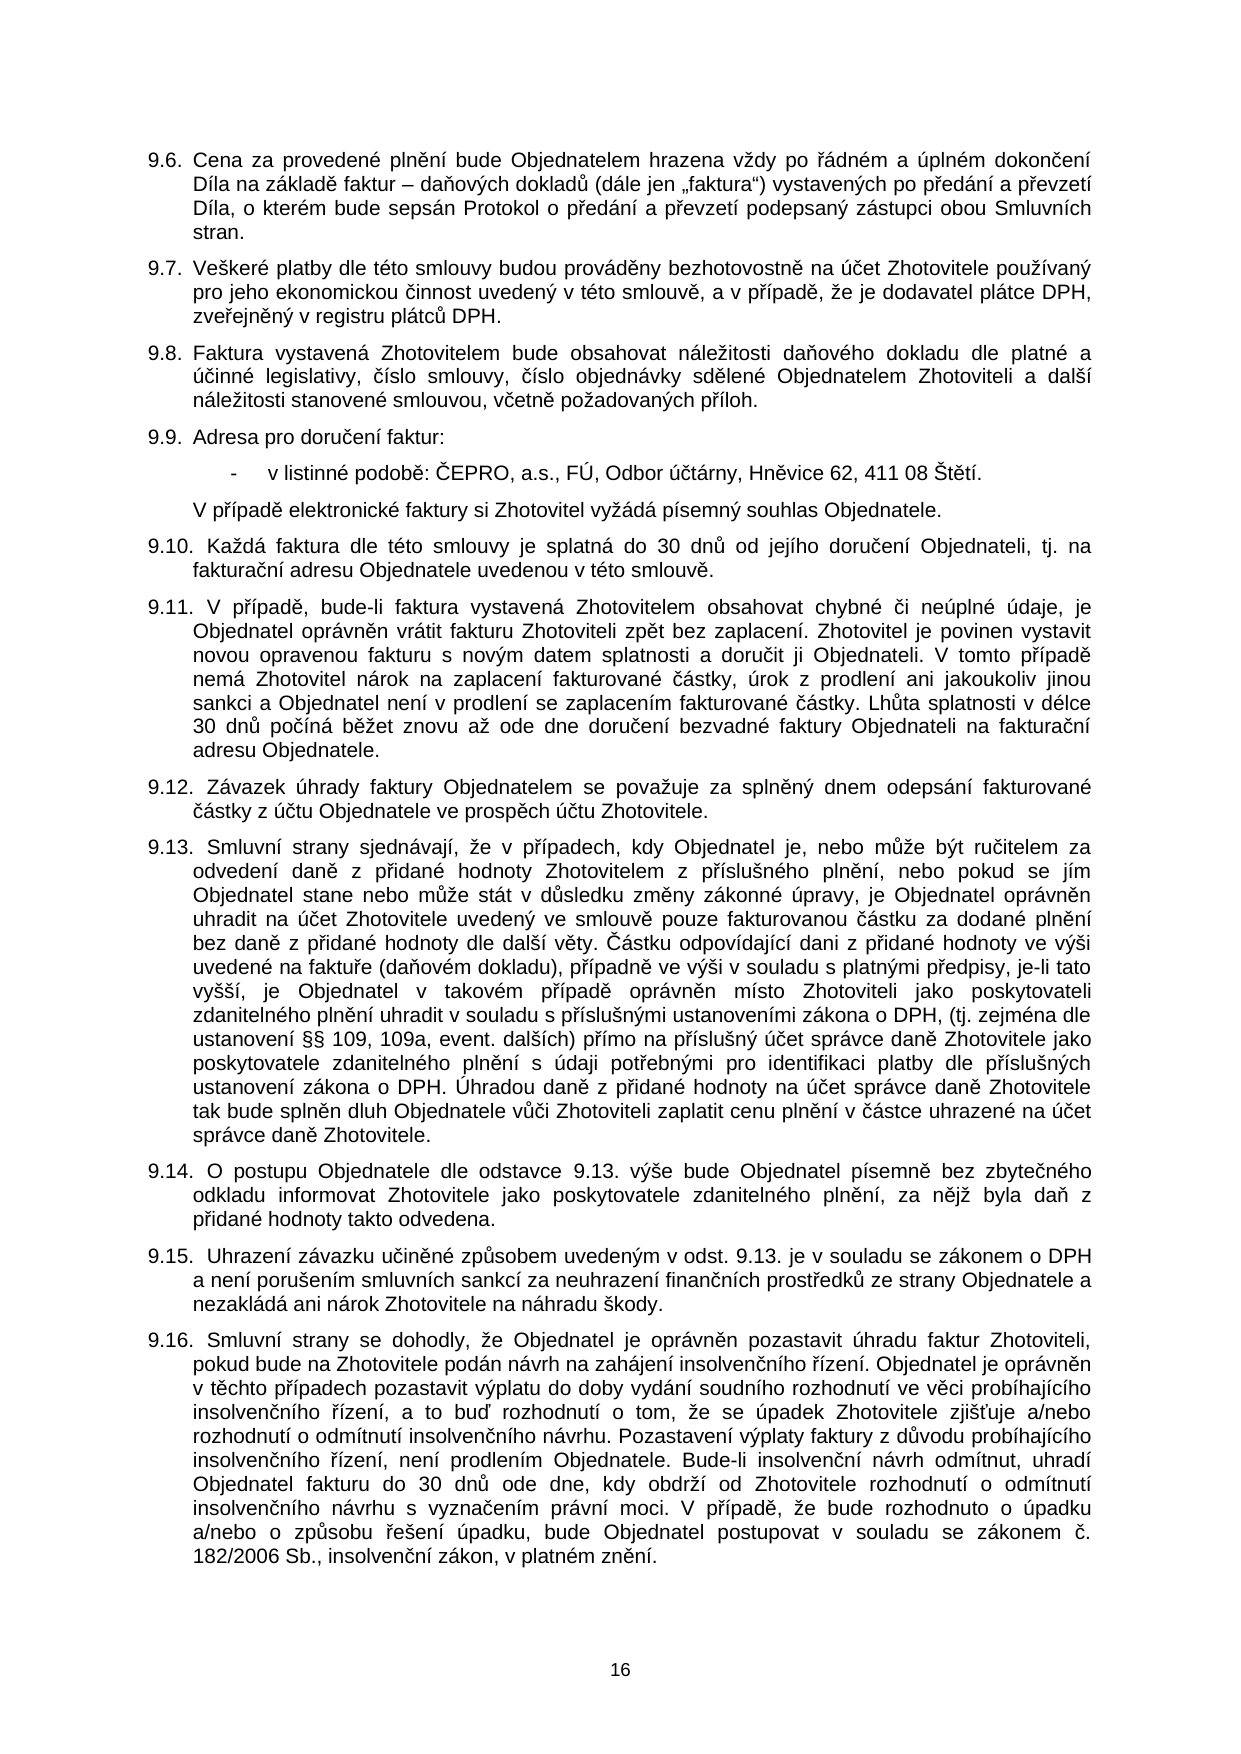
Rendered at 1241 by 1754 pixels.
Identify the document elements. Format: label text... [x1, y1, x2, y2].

list Smluvní strany se dohodly, že Objednatel je oprávněn pozastavit úhradu faktur Zhotoviteli, pokud bude na Zhotovitele podán návrh na zahájení insolvenčního řízení. Objednatel je oprávněn v těchto případech pozastavit výplatu do doby vydání soudního rozhodnutí ve věci probíhajícího insolvenčního řízení, a to buď rozhodnutí o tom, že se úpadek Zhotovitele zjišťuje a/nebo rozhodnutí o odmítnutí insolvenčního návrhu. Pozastavení výplaty faktury z důvodu probíhajícího insolvenčního řízení, není prodlením Objednatele. Bude-li insolvenční návrh odmítnut, uhradí Objednatel fakturu do 30 dnů ode dne, kdy obdrží od Zhotovitele rozhodnutí o odmítnutí insolvenčního návrhu s vyznačením právní moci. V případě, že bude rozhodnuto o úpadku a/nebo o způsobu řešení úpadku, bude Objednatel postupovat v souladu se zákonem č. 182/2006 Sb., insolvenční zákon, v platném znění. [148, 1328, 1093, 1567]
list Cena za provedené plnění bude Objednatelem hrazena vždy po řádném a úplném dokončení Díla na základě faktur – daňových dokladů (dále jen „faktura“) vystavených po předání a převzetí Díla, o kterém bude sepsán Protokol o předání a převzetí podepsaný zástupci obou Smluvních stran. [148, 148, 1093, 243]
list Uhrazení závazku učiněné způsobem uvedeným v odst. 9.13. je v souladu se zákonem o DPH a není porušením smluvních sankcí za neuhrazení finančních prostředků ze strany Objednatele a nezakládá ani nárok Zhotovitele na náhradu škody. [148, 1243, 1093, 1315]
list v listinné podobě: ČEPRO, a.s., FÚ, Odbor účtárny, Hněvice 62, 411 08 Štětí. [230, 461, 1093, 485]
list Veškeré platby dle této smlouvy budou prováděny bezhotovostně na účet Zhotovitele používaný pro jeho ekonomickou činnost uvedený v této smlouvě, a v případě, že je dodavatel plátce DPH, zveřejněný v registru plátců DPH. [148, 256, 1093, 328]
list V případě, bude-li faktura vystavená Zhotovitelem obsahovat chybné či neúplné údaje, je Objednatel oprávněn vrátit fakturu Zhotoviteli zpět bez zaplacení. Zhotovitel je povinen vystavit novou opravenou fakturu s novým datem splatnosti a doručit ji Objednateli. V tomto případě nemá Zhotovitel nárok na zaplacení fakturované částky, úrok z prodlení ani jakoukoliv jinou sankci a Objednatel není v prodlení se zaplacením fakturované částky. Lhůta splatnosti v délce 30 dnů počíná běžet znovu až ode dne doručení bezvadné faktury Objednateli na fakturační adresu Objednatele. [148, 594, 1093, 762]
list Adresa pro doručení faktur: [148, 425, 1093, 449]
list Závazek úhrady faktury Objednatelem se považuje za splněný dnem odepsání fakturované částky z účtu Objednatele ve prospěch účtu Zhotovitele. [148, 775, 1093, 823]
list V případě elektronické faktury si Zhotovitel vyžádá písemný souhlas Objednatele. [193, 498, 1093, 522]
list O postupu Objednatele dle odstavce 9.13. výše bude Objednatel písemně bez zbytečného odkladu informovat Zhotovitele jako poskytovatele zdanitelného plnění, za nějž byla daň z přidané hodnoty takto odvedena. [148, 1159, 1093, 1231]
list Smluvní strany sjednávají, že v případech, kdy Objednatel je, nebo může být ručitelem za odvedení daně z přidané hodnoty Zhotovitelem z příslušného plnění, nebo pokud se jím Objednatel stane nebo může stát v důsledku změny zákonné úpravy, je Objednatel oprávněn uhradit na účet Zhotovitele uvedený ve smlouvě pouze fakturovanou částku za dodané plnění bez daně z přidané hodnoty dle další věty. Částku odpovídající dani z přidané hodnoty ve výši uvedené na faktuře (daňovém dokladu), případně ve výši v souladu s platnými předpisy, je-li tato vyšší, je Objednatel v takovém případě oprávněn místo Zhotoviteli jako poskytovateli zdanitelného plnění uhradit v souladu s příslušnými ustanoveními zákona o DPH, (tj. zejména dle ustanovení §§ 109, 109a, event. dalších) přímo na příslušný účet správce daně Zhotovitele jako poskytovatele zdanitelného plnění s údaji potřebnými pro identifikaci platby dle příslušných ustanovení zákona o DPH. Úhradou daně z přidané hodnoty na účet správce daně Zhotovitele tak bude splněn dluh Objednatele vůči Zhotoviteli zaplatit cenu plnění v částce uhrazené na účet správce daně Zhotovitele. [148, 835, 1093, 1147]
list Faktura vystavená Zhotovitelem bude obsahovat náležitosti daňového dokladu dle platné a účinné legislativy, číslo smlouvy, číslo objednávky sdělené Objednatelem Zhotoviteli a další náležitosti stanovené smlouvou, včetně požadovaných příloh. [148, 340, 1093, 412]
list Každá faktura dle této smlouvy je splatná do 30 dnů od jejího doručení Objednateli, tj. na fakturační adresu Objednatele uvedenou v této smlouvě. [148, 534, 1093, 582]
